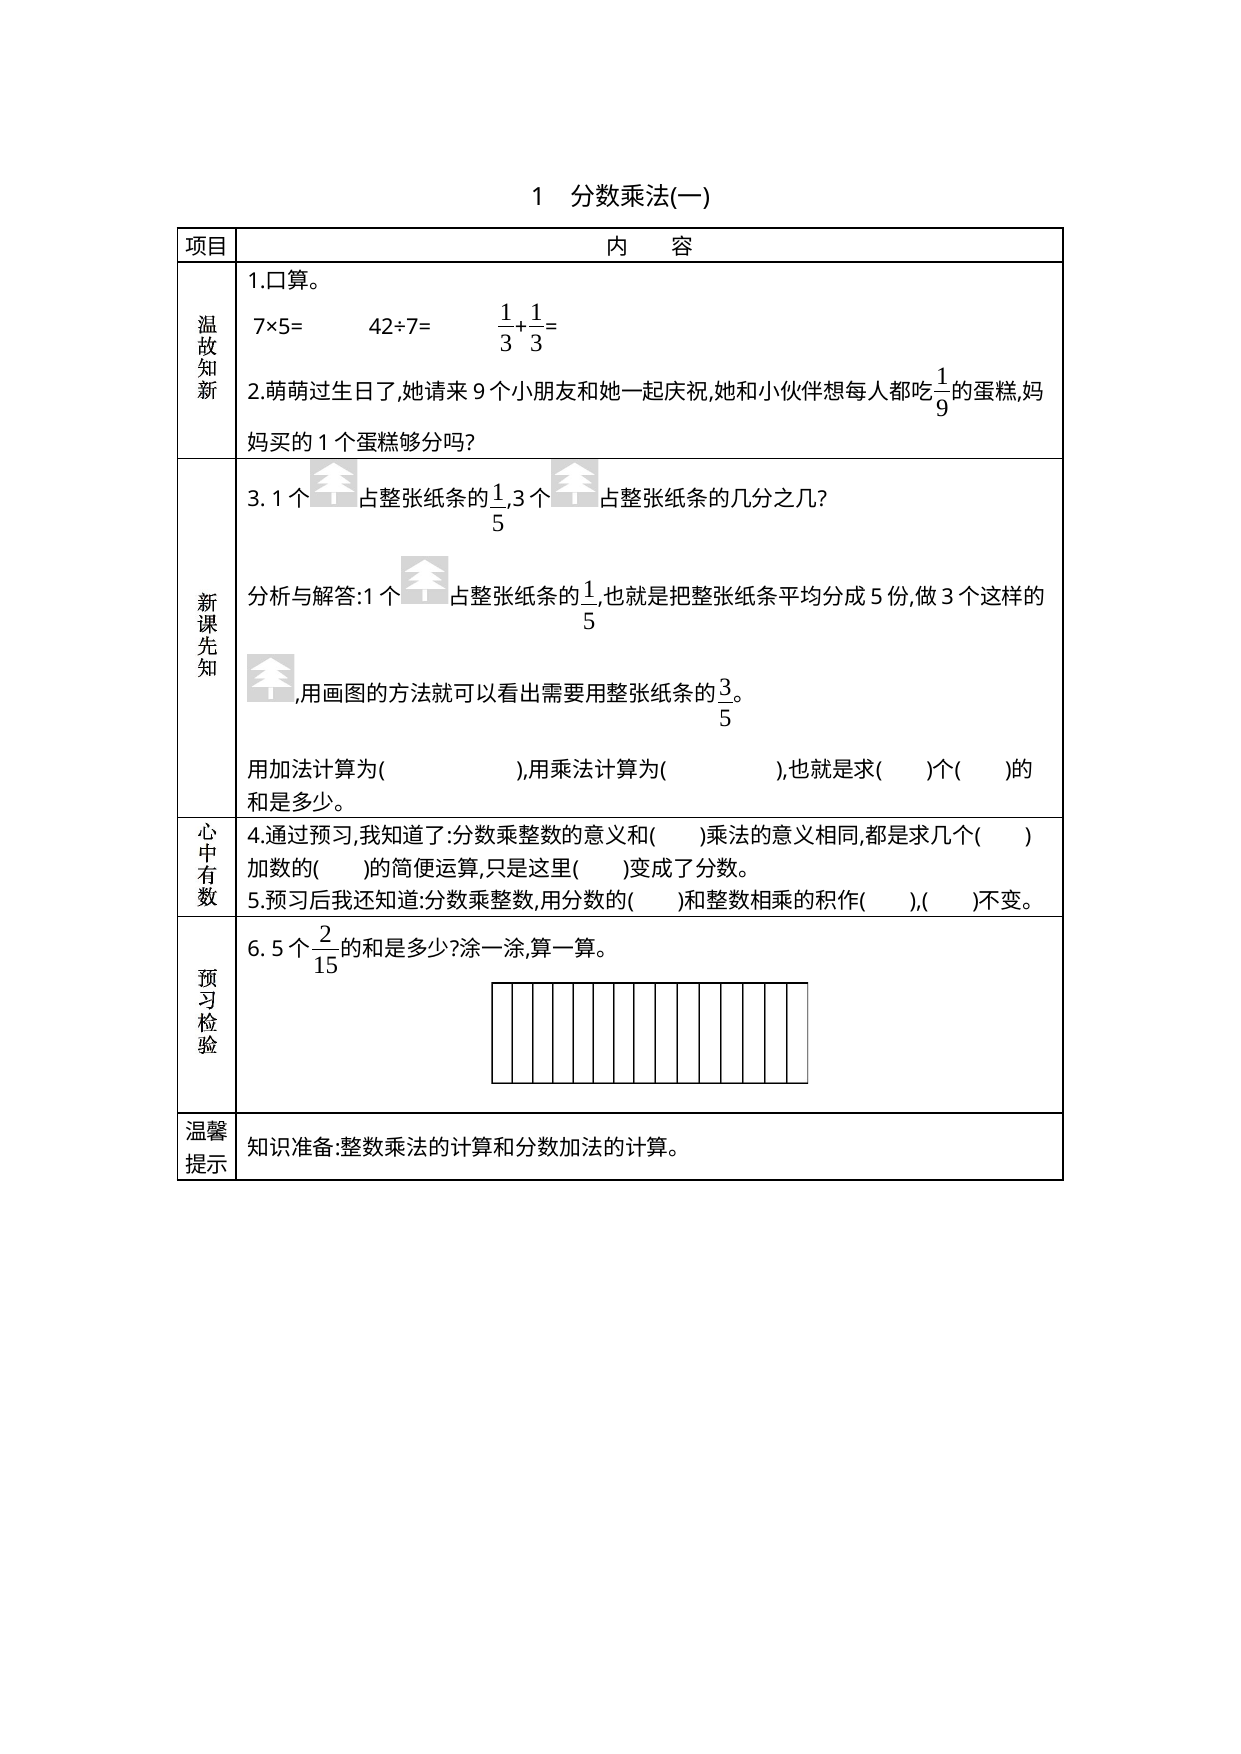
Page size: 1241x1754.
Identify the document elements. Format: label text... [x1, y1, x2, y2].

picture [401, 556, 449, 604]
picture [310, 459, 358, 507]
picture [195, 966, 219, 1056]
table_header 内 容 [237, 229, 1062, 261]
table_cell 3. 1个占整张纸条的,3个占整张纸条的几分之几? 分析与解答:1个占整张纸条的,也就是把整张纸条平均分成5份,做3个这样的,用画图的方法就可以看出需要用整张纸条的。 用加法计算为( ),用乘法计算为( ),也就是求( )个( )的和是多少。 [237, 459, 1062, 817]
table_cell [178, 818, 235, 916]
table_cell 1.口算。 7×5= 42÷7= += 2.萌萌过生日了,她请来9个小朋友和她一起庆祝,她和小伙伴想每人都吃的蛋糕,妈妈买的1个蛋糕够分吗? [237, 263, 1062, 458]
picture [195, 818, 219, 908]
text 1 分数乘法(一) [187, 162, 1053, 227]
table_cell [178, 459, 235, 817]
table_header 项目 [178, 229, 235, 261]
table_cell 知识准备:整数乘法的计算和分数加法的计算。 [237, 1114, 1062, 1179]
table_cell 温馨 提示 [178, 1114, 235, 1179]
picture [491, 982, 809, 1084]
table_cell 4.通过预习,我知道了:分数乘整数的意义和( )乘法的意义相同,都是求几个( )加数的( )的简便运算,只是这里( )变成了分数。 5.预习后我还知道:分数乘整数,用分数的( )和整数相乘的积作( ),( )不变。 [237, 818, 1062, 916]
table_cell [178, 263, 235, 458]
picture [195, 311, 219, 401]
picture [247, 654, 295, 702]
table_cell 6. 5个的和是多少?涂一涂,算一算。 [237, 917, 1062, 1112]
picture [195, 589, 219, 679]
table_cell [178, 917, 235, 1112]
picture [551, 459, 599, 507]
